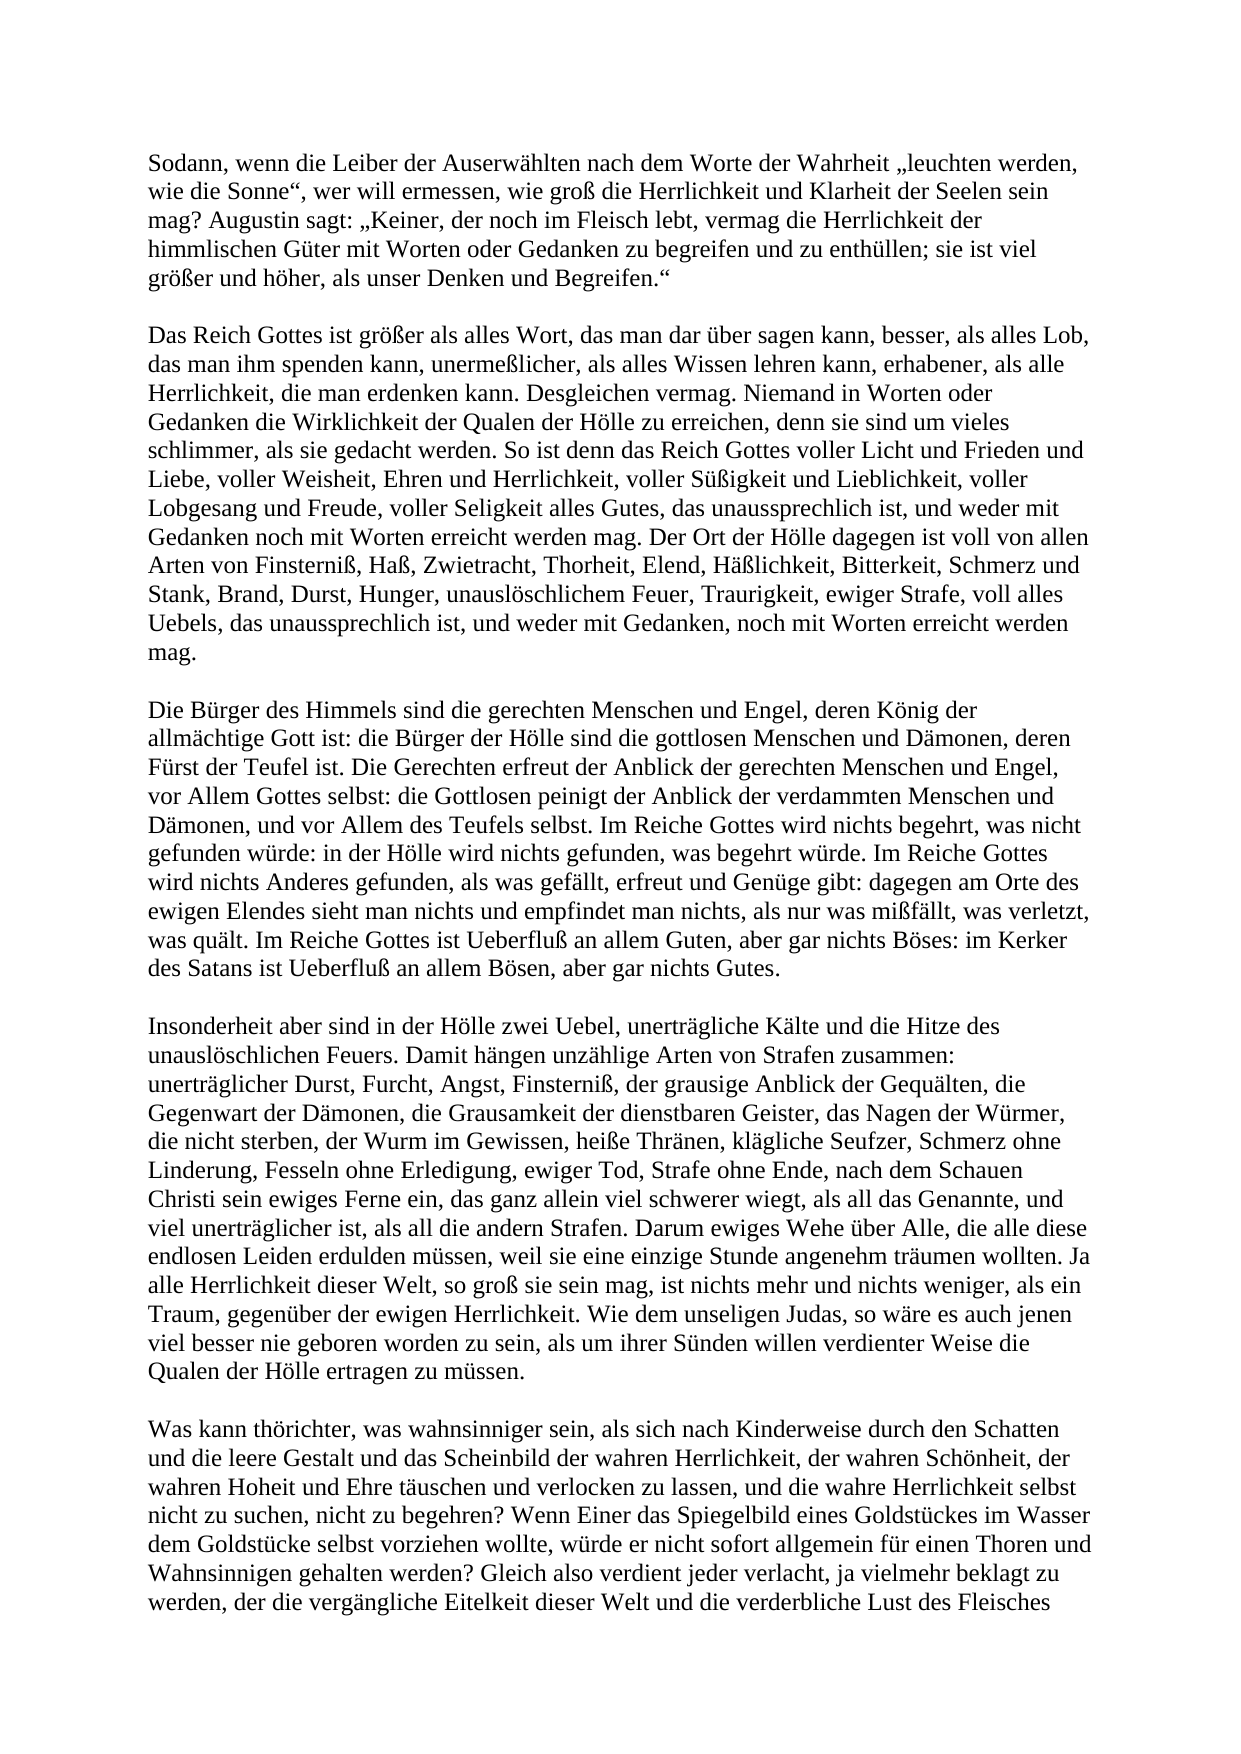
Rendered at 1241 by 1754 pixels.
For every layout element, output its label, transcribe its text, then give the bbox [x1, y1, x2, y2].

text Die Bürger des Himmels sind die gerechten Menschen und Engel, deren König der allmächtige Gott ist: die Bürger der Hölle sind die gottlosen Menschen und Dämonen, deren Fürst der Teufel ist. Die Gerechten erfreut der Anblick der gerechten Menschen und Engel, vor Allem Gottes selbst: die Gottlosen peinigt der Anblick der verdammten Menschen und Dämonen, und vor Allem des Teufels selbst. Im Reiche Gottes wird nichts begehrt, was nicht gefunden würde: in der Hölle wird nichts gefunden, was begehrt würde. Im Reiche Gottes wird nichts Anderes gefunden, als was gefällt, erfreut und Genüge gibt: dagegen am Orte des ewigen Elendes sieht man nichts und empfindet man nichts, als nur was mißfällt, was verletzt, was quält. Im Reiche Gottes ist Ueberfluß an allem Guten, aber gar nichts Böses: im Kerker des Satans ist Ueberfluß an allem Bösen, aber gar nichts Gutes. [148, 695, 1093, 982]
text Insonderheit aber sind in der Hölle zwei Uebel, unerträgliche Kälte und die Hitze des unauslöschlichen Feuers. Damit hängen unzählige Arten von Strafen zusammen: unerträglicher Durst, Furcht, Angst, Finsterniß, der grausige Anblick der Gequälten, die Gegenwart der Dämonen, die Grausamkeit der dienstbaren Geister, das Nagen der Würmer, die nicht sterben, der Wurm im Gewissen, heiße Thränen, klägliche Seufzer, Schmerz ohne Linderung, Fesseln ohne Erledigung, ewiger Tod, Strafe ohne Ende, nach dem Schauen Christi sein ewiges Ferne ein, das ganz allein viel schwerer wiegt, als all das Genannte, und viel unerträglicher ist, als all die andern Strafen. Darum ewiges Wehe über Alle, die alle diese endlosen Leiden erdulden müssen, weil sie eine einzige Stunde angenehm träumen wollten. Ja alle Herrlichkeit dieser Welt, so groß sie sein mag, ist nichts mehr und nichts weniger, als ein Traum, gegenüber der ewigen Herrlichkeit. Wie dem unseligen Judas, so wäre es auch jenen viel besser nie geboren worden zu sein, als um ihrer Sünden willen verdienter Weise die Qualen der Hölle ertragen zu müssen. [148, 1011, 1093, 1385]
text Sodann, wenn die Leiber der Auserwählten nach dem Worte der Wahrheit „leuchten werden, wie die Sonne“, wer will ermessen, wie groß die Herrlichkeit und Klarheit der Seelen sein mag? Augustin sagt: „Keiner, der noch im Fleisch lebt, vermag die Herrlichkeit der himmlischen Güter mit Worten oder Gedanken zu begreifen und zu enthüllen; sie ist viel größer und höher, als unser Denken und Begreifen.“ [148, 148, 1093, 291]
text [148, 1414, 1093, 1616]
text Das Reich Gottes ist größer als alles Wort, das man dar über sagen kann, besser, als alles Lob, das man ihm spenden kann, unermeßlicher, als alles Wissen lehren kann, erhabener, als alle Herrlichkeit, die man erdenken kann. Desgleichen vermag. Niemand in Worten oder Gedanken die Wirklichkeit der Qualen der Hölle zu erreichen, denn sie sind um vieles schlimmer, als sie gedacht werden. So ist denn das Reich Gottes voller Licht und Frieden und Liebe, voller Weisheit, Ehren und Herrlichkeit, voller Süßigkeit und Lieblichkeit, voller Lobgesang und Freude, voller Seligkeit alles Gutes, das unaussprechlich ist, und weder mit Gedanken noch mit Worten erreicht werden mag. Der Ort der Hölle dagegen ist voll von allen Arten von Finsterniß, Haß, Zwietracht, Thorheit, Elend, Häßlichkeit, Bitterkeit, Schmerz und Stank, Brand, Durst, Hunger, unauslöschlichem Feuer, Traurigkeit, ewiger Strafe, voll alles Uebels, das unaussprechlich ist, und weder mit Gedanken, noch mit Worten erreicht werden mag. [148, 321, 1093, 666]
